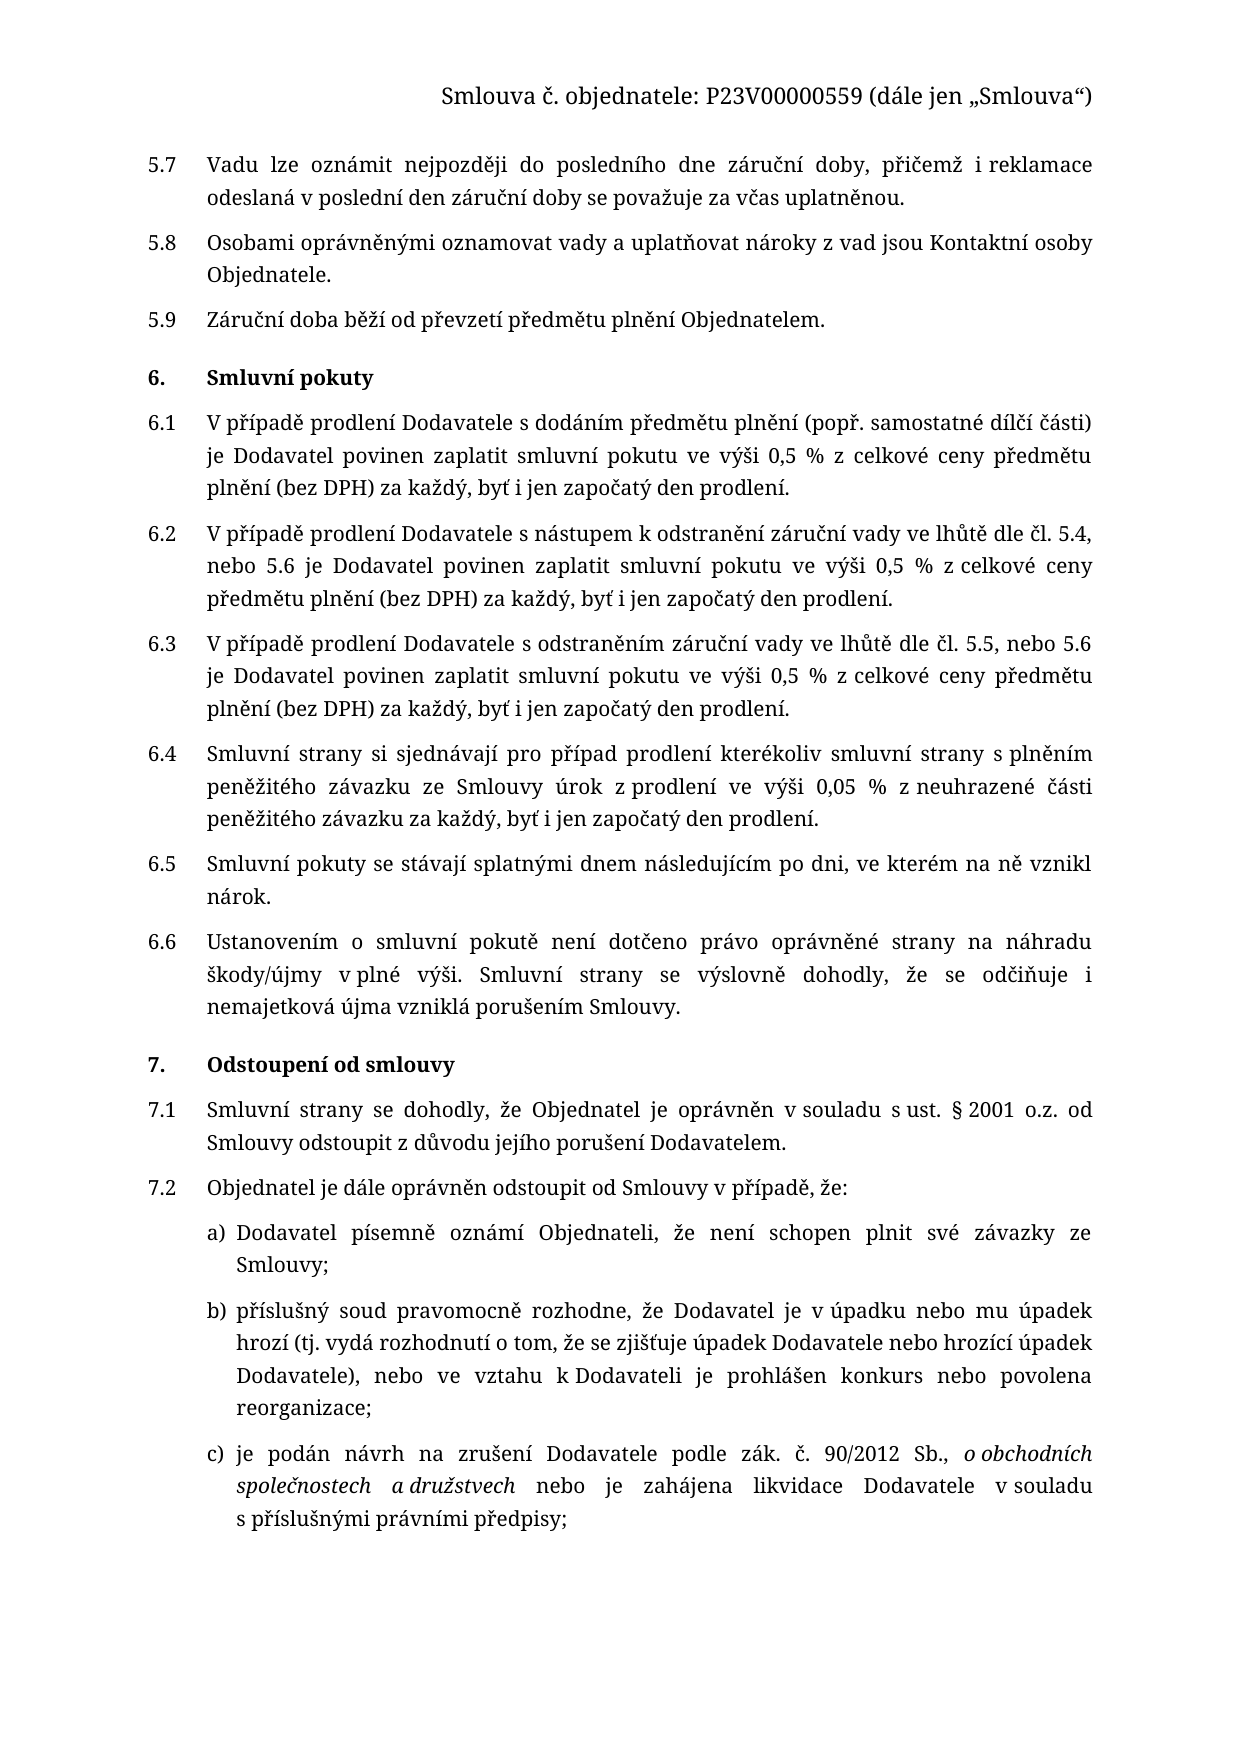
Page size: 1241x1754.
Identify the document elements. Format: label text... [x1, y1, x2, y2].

list Odstoupení od smlouvy [148, 1050, 1093, 1078]
list příslušný soud pravomocně rozhodne, že Dodavatel je v úpadku nebo mu úpadek hrozí (tj. vydá rozhodnutí o tom, že se zjišťuje úpadek Dodavatele nebo hrozící úpadek Dodavatele), nebo ve vztahu k Dodavateli je prohlášen konkurs nebo povolena reorganizace; [207, 1296, 1093, 1422]
list Ustanovením o smluvní pokutě není dotčeno právo oprávněné strany na náhradu škody/újmy v plné výši. Smluvní strany se výslovně dohodly, že se odčiňuje i nemajetková újma vzniklá porušením Smlouvy. [148, 927, 1093, 1021]
list Smluvní pokuty se stávají splatnými dnem následujícím po dni, ve kterém na ně vznikl nárok. [148, 849, 1093, 911]
list Dodavatel písemně oznámí Objednateli, že není schopen plnit své závazky ze Smlouvy; [207, 1218, 1093, 1279]
list Záruční doba běží od převzetí předmětu plnění Objednatelem. [148, 306, 1093, 334]
list Smluvní strany se dohodly, že Objednatel je oprávněn v souladu s ust. § 2001 o.z. od Smlouvy odstoupit z důvodu jejího porušení Dodavatelem. [148, 1095, 1093, 1156]
list Vadu lze oznámit nejpozději do posledního dne záruční doby, přičemž i reklamace odeslaná v poslední den záruční doby se považuje za včas uplatněnou. [148, 150, 1093, 211]
list je podán návrh na zrušení Dodavatele podle zák. č. 90/2012 Sb., o obchodních společnostech a družstvech nebo je zahájena likvidace Dodavatele v souladu s příslušnými právními předpisy; [207, 1439, 1093, 1532]
list V případě prodlení Dodavatele s odstraněním záruční vady ve lhůtě dle čl. 5.5, nebo 5.6 je Dodavatel povinen zaplatit smluvní pokutu ve výši 0,5 % z celkové ceny předmětu plnění (bez DPH) za každý, byť i jen započatý den prodlení. [148, 629, 1093, 723]
list Objednatel je dále oprávněn odstoupit od Smlouvy v případě, že: [148, 1173, 1093, 1201]
list V případě prodlení Dodavatele s nástupem k odstranění záruční vady ve lhůtě dle čl. 5.4, nebo 5.6 je Dodavatel povinen zaplatit smluvní pokutu ve výši 0,5 % z celkové ceny předmětu plnění (bez DPH) za každý, byť i jen započatý den prodlení. [148, 519, 1093, 612]
list Smluvní strany si sjednávají pro případ prodlení kterékoliv smluvní strany s plněním peněžitého závazku ze Smlouvy úrok z prodlení ve výši 0,05 % z neuhrazené části peněžitého závazku za každý, byť i jen započatý den prodlení. [148, 739, 1093, 833]
list V případě prodlení Dodavatele s dodáním předmětu plnění (popř. samostatné dílčí části) je Dodavatel povinen zaplatit smluvní pokutu ve výši 0,5 % z celkové ceny předmětu plnění (bez DPH) za každý, byť i jen započatý den prodlení. [148, 408, 1093, 502]
list Osobami oprávněnými oznamovat vady a uplatňovat nároky z vad jsou Kontaktní osoby Objednatele. [148, 228, 1093, 289]
list Smluvní pokuty [148, 363, 1093, 392]
